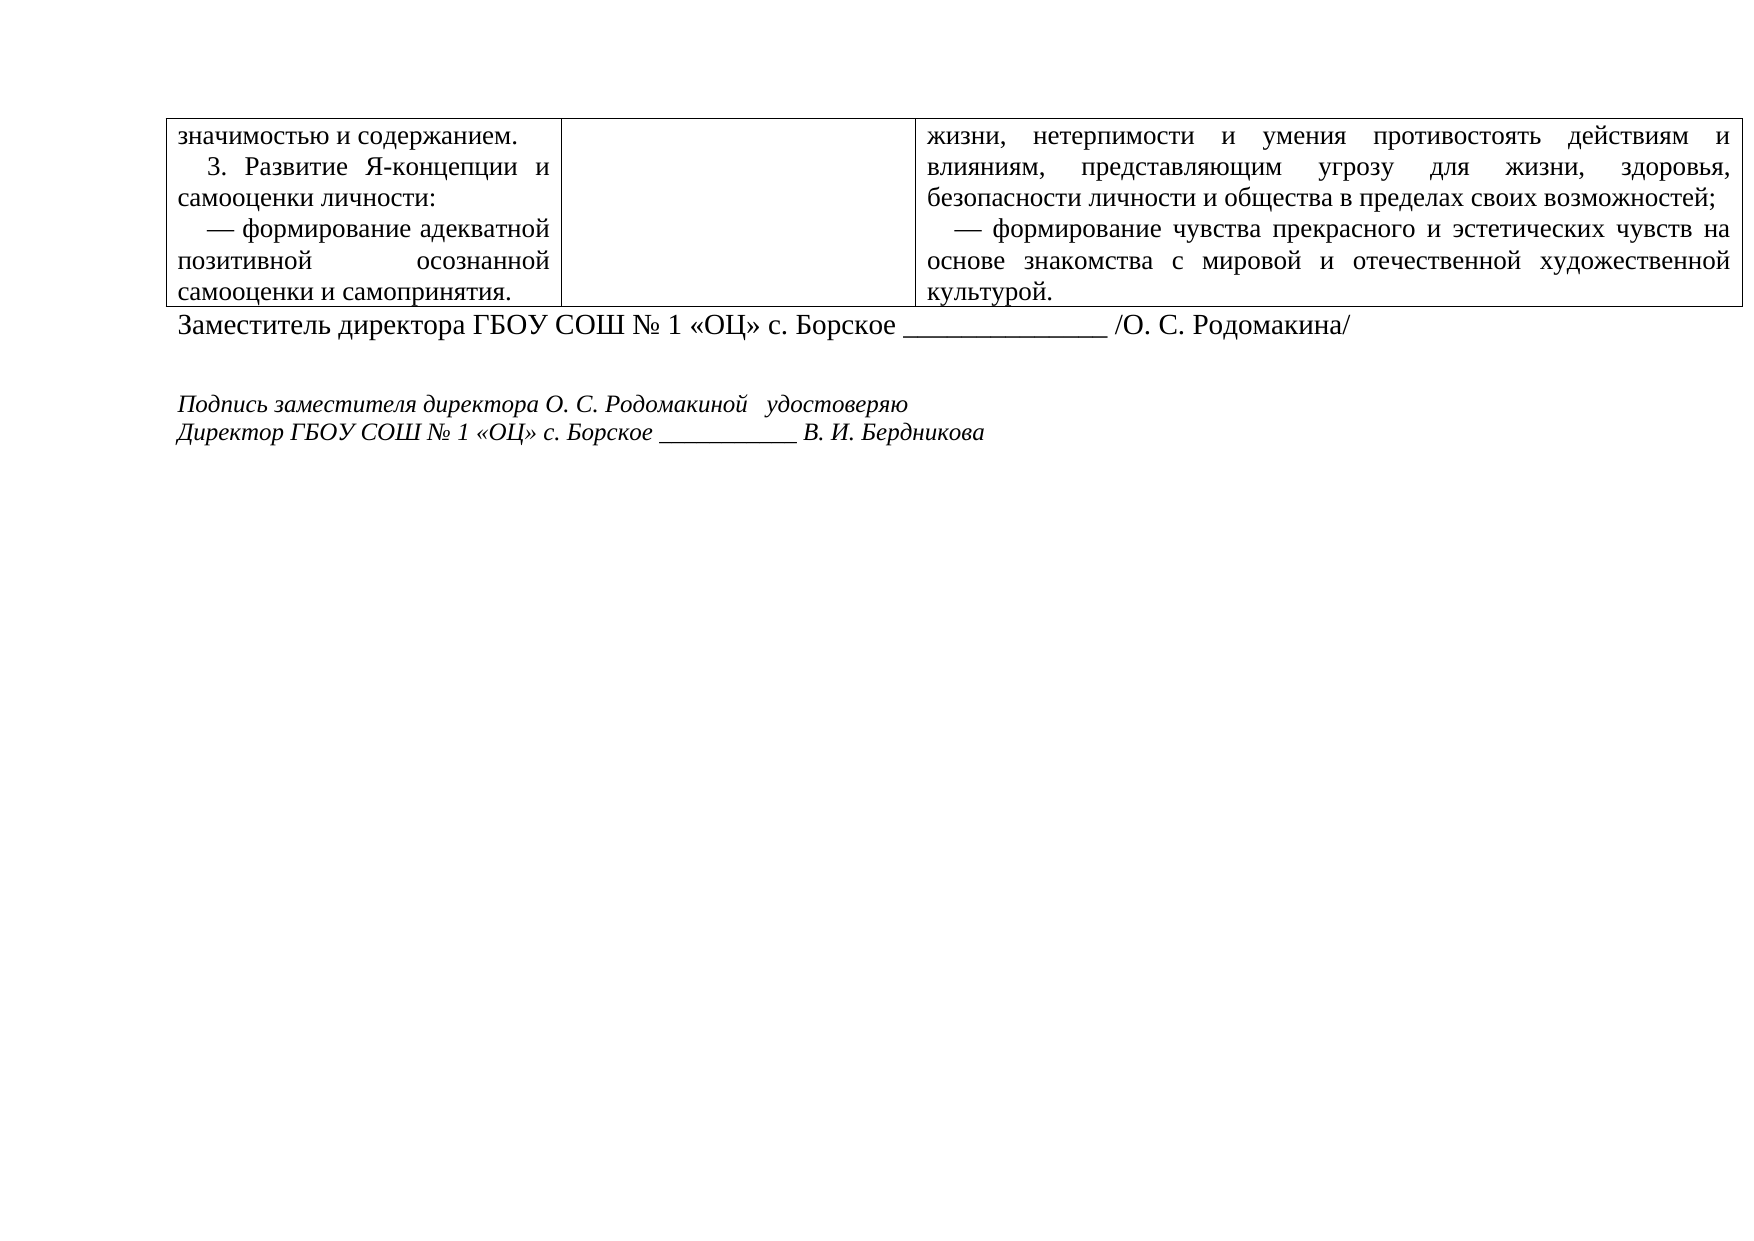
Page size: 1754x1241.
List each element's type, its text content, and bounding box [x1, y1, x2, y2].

text Заместитель директора ГБОУ СОШ № 1 «ОЦ» с. Борское ______________ /О. С. Родомакина/ [177, 307, 1665, 341]
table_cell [916, 119, 1742, 306]
text Подпись заместителя директора О. С. Родомакиной удостоверяю [177, 389, 1665, 417]
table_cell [562, 119, 915, 306]
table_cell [167, 119, 561, 306]
text Директор ГБОУ СОШ № 1 «ОЦ» с. Борское ___________ В. И. Бердникова [177, 417, 1665, 446]
